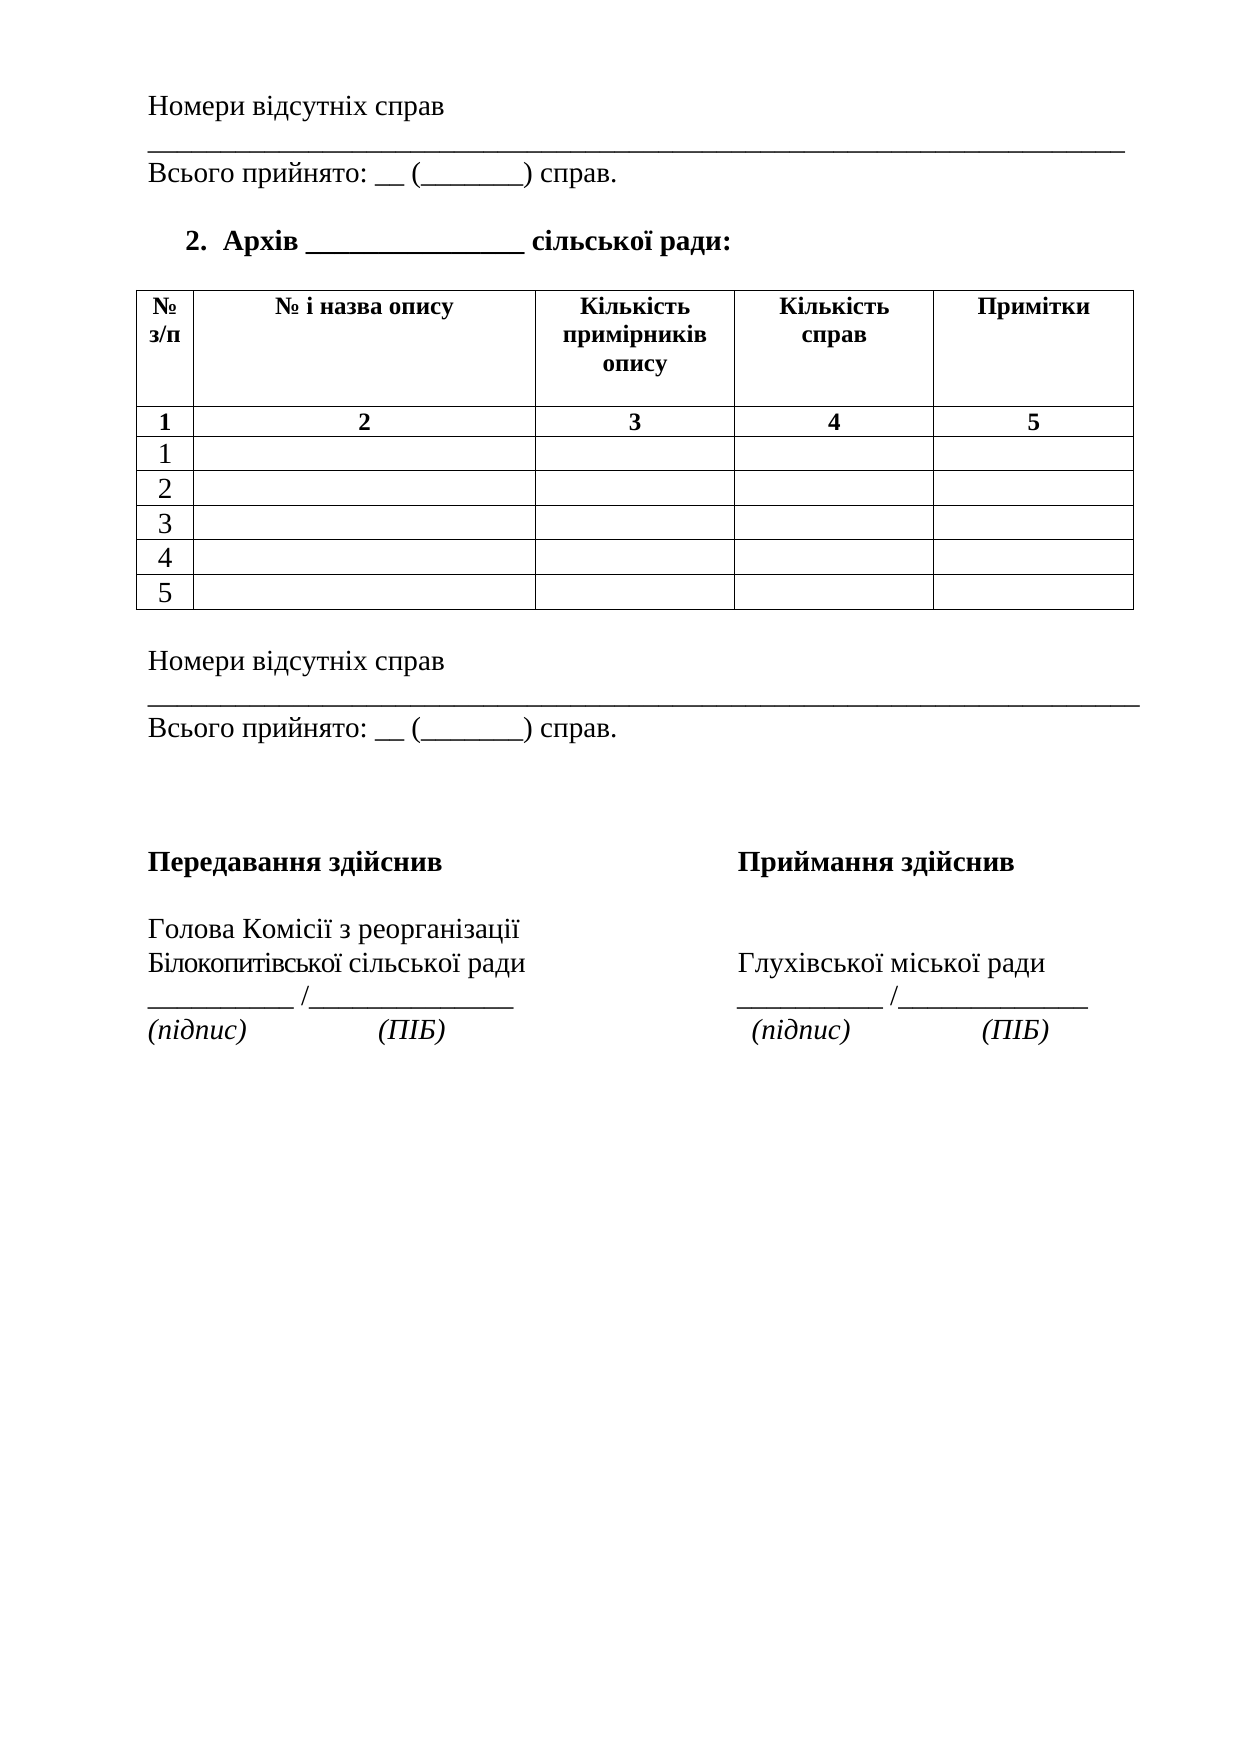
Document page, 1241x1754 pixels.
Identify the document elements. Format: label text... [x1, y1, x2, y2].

table_cell 2 [194, 407, 535, 436]
text Номери відсутніх справ ___________________________________________________________________ [148, 88, 1152, 156]
text ____________________________________________________________________ [148, 677, 1152, 710]
text Голова Комісії з реорганізації [148, 911, 1152, 945]
table_cell [934, 540, 1133, 574]
list Архів _______________ сільської ради: [185, 223, 1152, 256]
table_cell [194, 540, 535, 574]
text Номери відсутніх справ [148, 643, 1152, 677]
table_header № з/п [137, 291, 193, 406]
table_cell [194, 471, 535, 505]
table_cell 1 [137, 437, 193, 470]
text Всього прийнято: __ (_______) справ. [148, 710, 1152, 744]
table_cell [536, 437, 734, 470]
table_cell [536, 506, 734, 539]
table_cell [934, 471, 1133, 505]
table_cell [735, 437, 933, 470]
table_cell [194, 506, 535, 539]
table_cell [934, 437, 1133, 470]
text (підпис) (ПІБ) (підпис) (ПІБ) [148, 1012, 1152, 1046]
table_header № і назва опису [194, 291, 535, 406]
table_cell [735, 540, 933, 574]
table_cell [536, 471, 734, 505]
table_cell [934, 575, 1133, 608]
table_cell [194, 575, 535, 608]
table_header Примітки [934, 291, 1133, 406]
table_cell 5 [137, 575, 193, 608]
text Передавання здійснив Приймання здійснив [148, 844, 1152, 878]
table_cell [735, 471, 933, 505]
table_header Кількість примірників опису [536, 291, 734, 406]
table_cell 5 [934, 407, 1133, 436]
text Всього прийнято: __ (_______) справ. [148, 156, 1152, 189]
table_cell 4 [137, 540, 193, 574]
table_cell [536, 540, 734, 574]
table_cell 4 [735, 407, 933, 436]
table_cell [194, 437, 535, 470]
table_cell [536, 575, 734, 608]
text Білокопитівської сільської ради Глухівської міської ради [148, 945, 1152, 978]
table_cell [934, 506, 1133, 539]
table_cell 1 [137, 407, 193, 436]
table_cell 3 [137, 506, 193, 539]
table_cell 3 [536, 407, 734, 436]
table_cell 2 [137, 471, 193, 505]
text __________ /______________ __________ /_____________ [148, 978, 1152, 1012]
table_cell [735, 575, 933, 608]
table_cell [735, 506, 933, 539]
table_header Кількість справ [735, 291, 933, 406]
